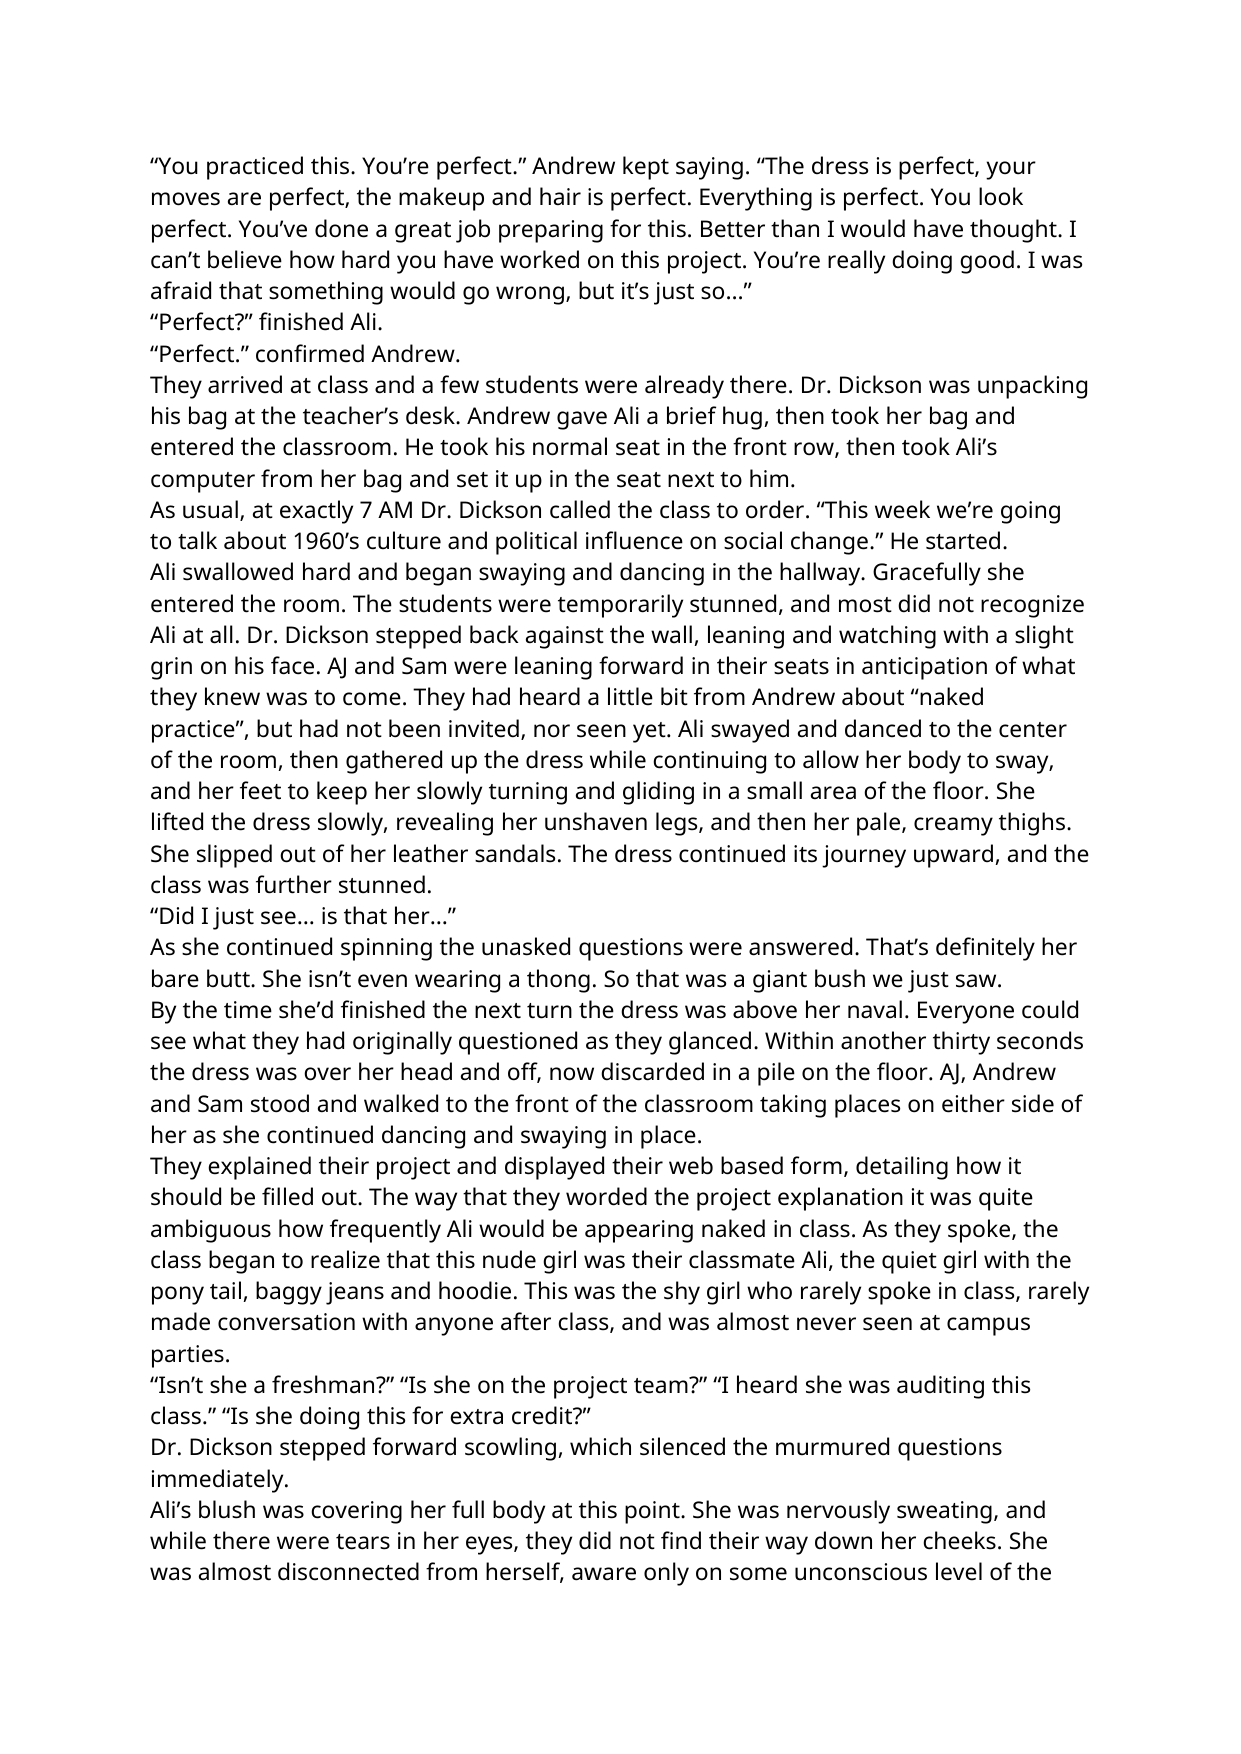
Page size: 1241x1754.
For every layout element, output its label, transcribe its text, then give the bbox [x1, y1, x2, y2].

text “Perfect.” confirmed Andrew. [150, 337, 1090, 369]
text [150, 1494, 1090, 1587]
text Ali swallowed hard and began swaying and dancing in the hallway. Gracefully she entered the room. The students were temporarily stunned, and most did not recognize Ali at all. Dr. Dickson stepped back against the wall, leaning and watching with a slight grin on his face. AJ and Sam were leaning forward in their seats in anticipation of what they knew was to come. They had heard a little bit from Andrew about “naked practice”, but had not been invited, nor seen yet. Ali swayed and danced to the center of the room, then gathered up the dress while continuing to allow her body to sway, and her feet to keep her slowly turning and gliding in a small area of the floor. She lifted the dress slowly, revealing her unshaven legs, and then her pale, creamy thighs. She slipped out of her leather sandals. The dress continued its journey upward, and the class was further stunned. [150, 556, 1090, 900]
text Dr. Dickson stepped forward scowling, which silenced the murmured questions immediately. [150, 1431, 1090, 1494]
text “Perfect?” finished Ali. [150, 306, 1090, 337]
text As she continued spinning the unasked questions were answered. That’s definitely her bare butt. She isn’t even wearing a thong. So that was a giant bush we just saw. [150, 931, 1090, 994]
text They arrived at class and a few students were already there. Dr. Dickson was unpacking his bag at the teacher’s desk. Andrew gave Ali a brief hug, then took her bag and entered the classroom. He took his normal seat in the front row, then took Ali’s computer from her bag and set it up in the seat next to him. [150, 369, 1090, 494]
text “You practiced this. You’re perfect.” Andrew kept saying. “The dress is perfect, your moves are perfect, the makeup and hair is perfect. Everything is perfect. You look perfect. You’ve done a great job preparing for this. Better than I would have thought. I can’t believe how hard you have worked on this project. You’re really doing good. I was afraid that something would go wrong, but it’s just so…” [150, 150, 1090, 306]
text “Isn’t she a freshman?” “Is she on the project team?” “I heard she was auditing this class.” “Is she doing this for extra credit?” [150, 1369, 1090, 1431]
text By the time she’d finished the next turn the dress was above her naval. Everyone could see what they had originally questioned as they glanced. Within another thirty seconds the dress was over her head and off, now discarded in a pile on the floor. AJ, Andrew and Sam stood and walked to the front of the classroom taking places on either side of her as she continued dancing and swaying in place. [150, 994, 1090, 1150]
text “Did I just see… is that her…” [150, 900, 1090, 931]
text They explained their project and displayed their web based form, detailing how it should be filled out. The way that they worded the project explanation it was quite ambiguous how frequently Ali would be appearing naked in class. As they spoke, the class began to realize that this nude girl was their classmate Ali, the quiet girl with the pony tail, baggy jeans and hoodie. This was the shy girl who rarely spoke in class, rarely made conversation with anyone after class, and was almost never seen at campus parties. [150, 1150, 1090, 1369]
text As usual, at exactly 7 AM Dr. Dickson called the class to order. “This week we’re going to talk about 1960’s culture and political influence on social change.” He started. [150, 494, 1090, 556]
